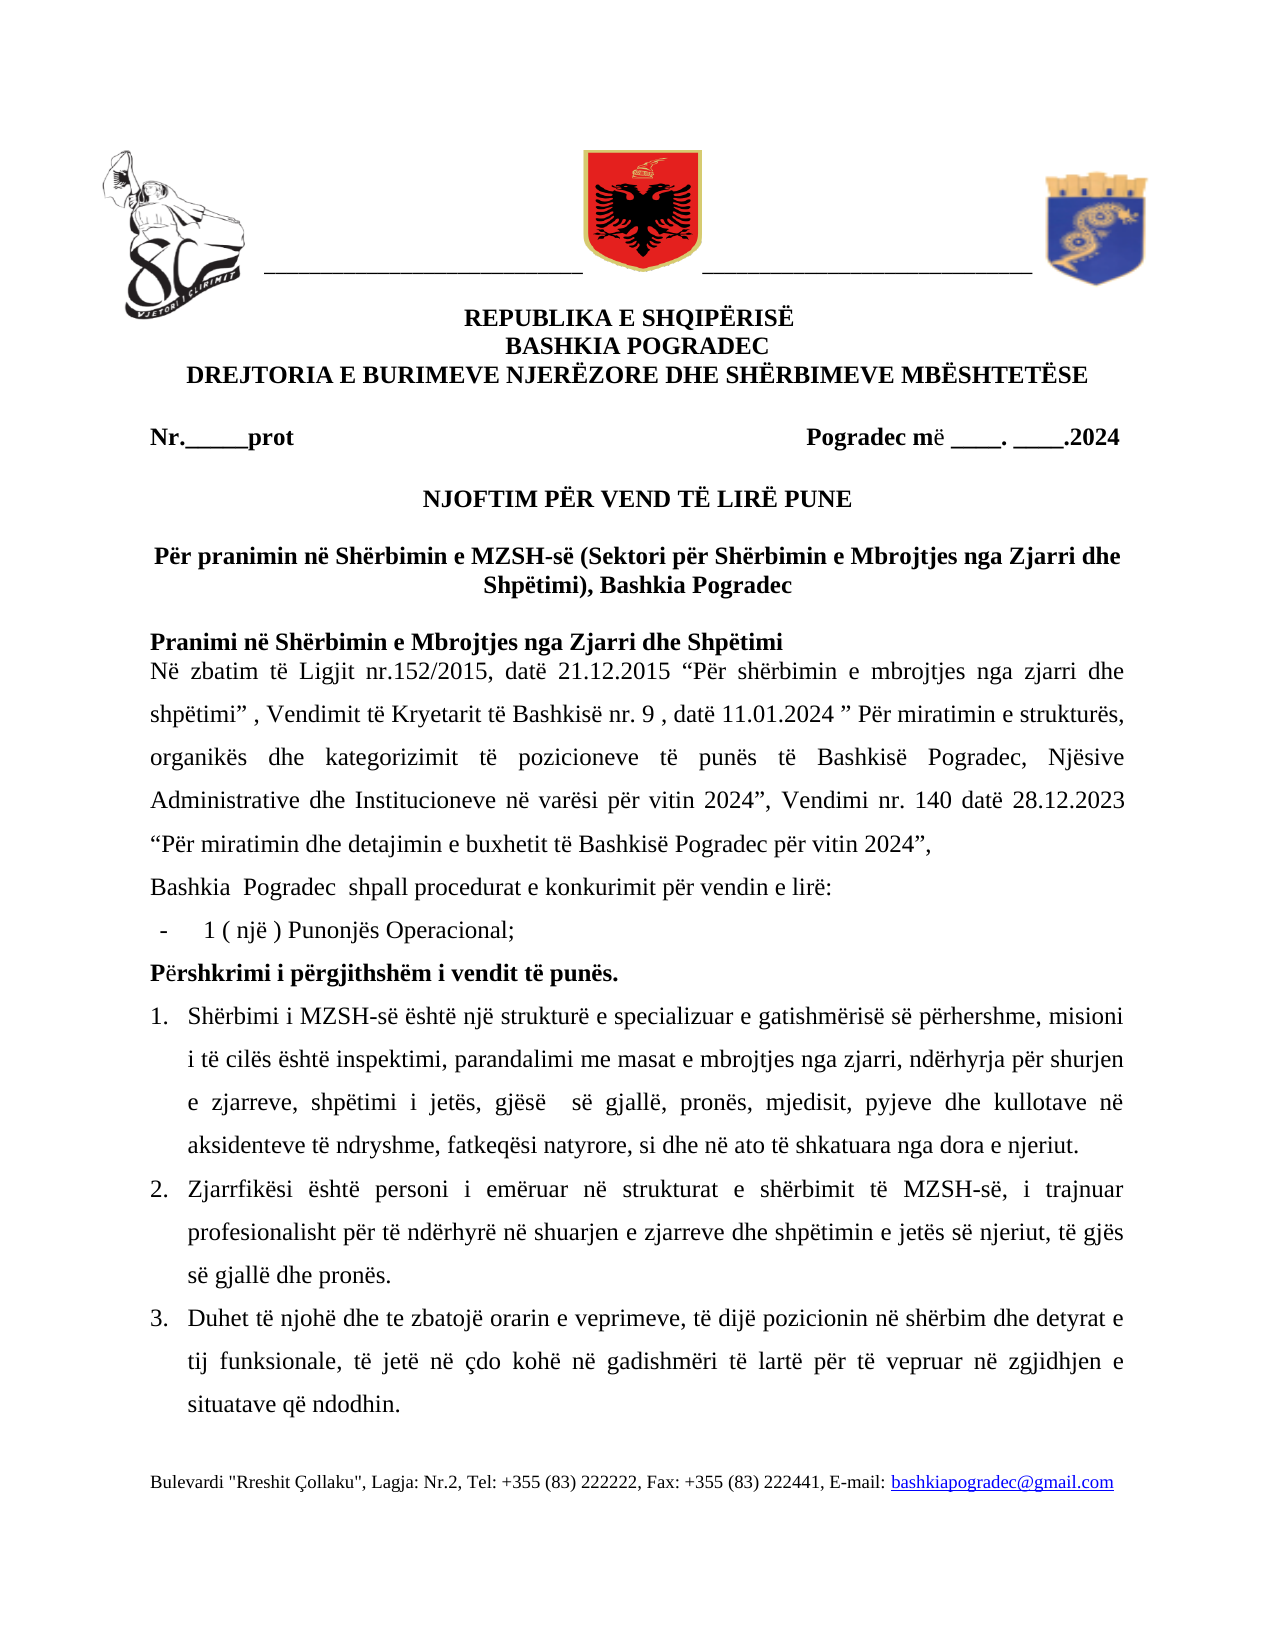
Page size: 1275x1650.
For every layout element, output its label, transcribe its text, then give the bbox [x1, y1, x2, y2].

text Përshkrimi i përgjithshëm i vendit të punës. [150, 958, 1125, 987]
text NJOFTIM PËR VEND TË LIRË PUNE [150, 484, 1125, 512]
list Shërbimi i MZSH-së është një strukturë e specializuar e gatishmërisë së përhershme, misioni i të cilës është inspektimi, parandalimi me masat e mbrojtjes nga zjarri, ndërhyrja për shurjen e zjarreve, shpëtimi i jetës, gjësë së gjallë, pronës, mjedisit, pyjeve dhe kullotave në aksidenteve të ndryshme, fatkeqësi natyrore, si dhe në ato të shkatuara nga dora e njeriut. [150, 1001, 1125, 1159]
text Pranimi në Shërbimin e Mbrojtjes nga Zjarri dhe Shpëtimi [150, 627, 1125, 656]
text Në zbatim të Ligjit nr.152/2015, datë 21.12.2015 “Për shërbimin e mbrojtjes nga zjarri dhe shpëtimi” , Vendimit të Kryetarit të Bashkisë nr. 9 , datë 11.01.2024 ” Për miratimin e strukturës, organikës dhe kategorizimit të pozicioneve të punës të Bashkisë Pogradec, Njësive Administrative dhe Institucioneve në varësi për vitin 2024”, Vendimi nr. 140 datë 28.12.2023 “Për miratimin dhe detajimin e buxhetit të Bashkisë Pogradec për vitin 2024”, [150, 656, 1125, 857]
text Për pranimin në Shërbimin e MZSH-së (Sektori për Shërbimin e Mbrojtjes nga Zjarri dhe Shpëtimi), Bashkia Pogradec [150, 541, 1125, 599]
text DREJTORIA E BURIMEVE NJERËZORE DHE SHËRBIMEVE MBËSHTETËSE [150, 360, 1125, 389]
list 1 ( një ) Punonjës Operacional; [159, 915, 1125, 944]
text Bashkia Pogradec shpall procedurat e konkurimit për vendin e lirë: [150, 872, 1125, 901]
text BASHKIA POGRADEC [150, 331, 1125, 360]
picture [583, 150, 702, 272]
list Duhet të njohë dhe te zbatojë orarin e veprimeve, të dijë pozicionin në shërbim dhe detyrat e tij funksionale, të jetë në çdo kohë në gadishmëri të lartë për të vepruar në zgjidhjen e situatave që ndodhin. [150, 1303, 1125, 1418]
list Zjarrfikësi është personi i emëruar në strukturat e shërbimit të MZSH-së, i trajnuar profesionalisht për të ndërhyrë në shuarjen e zjarreve dhe shpëtimin e jetës së njeriut, të gjës së gjallë dhe pronës. [150, 1174, 1125, 1289]
text _________________________________________________________ [245, 150, 1125, 278]
text REPUBLIKA E SHQIPËRISË [150, 303, 1125, 331]
picture [101, 150, 245, 320]
text Nr._____prot Pogradec më ____. ____.2024 [150, 422, 1125, 451]
